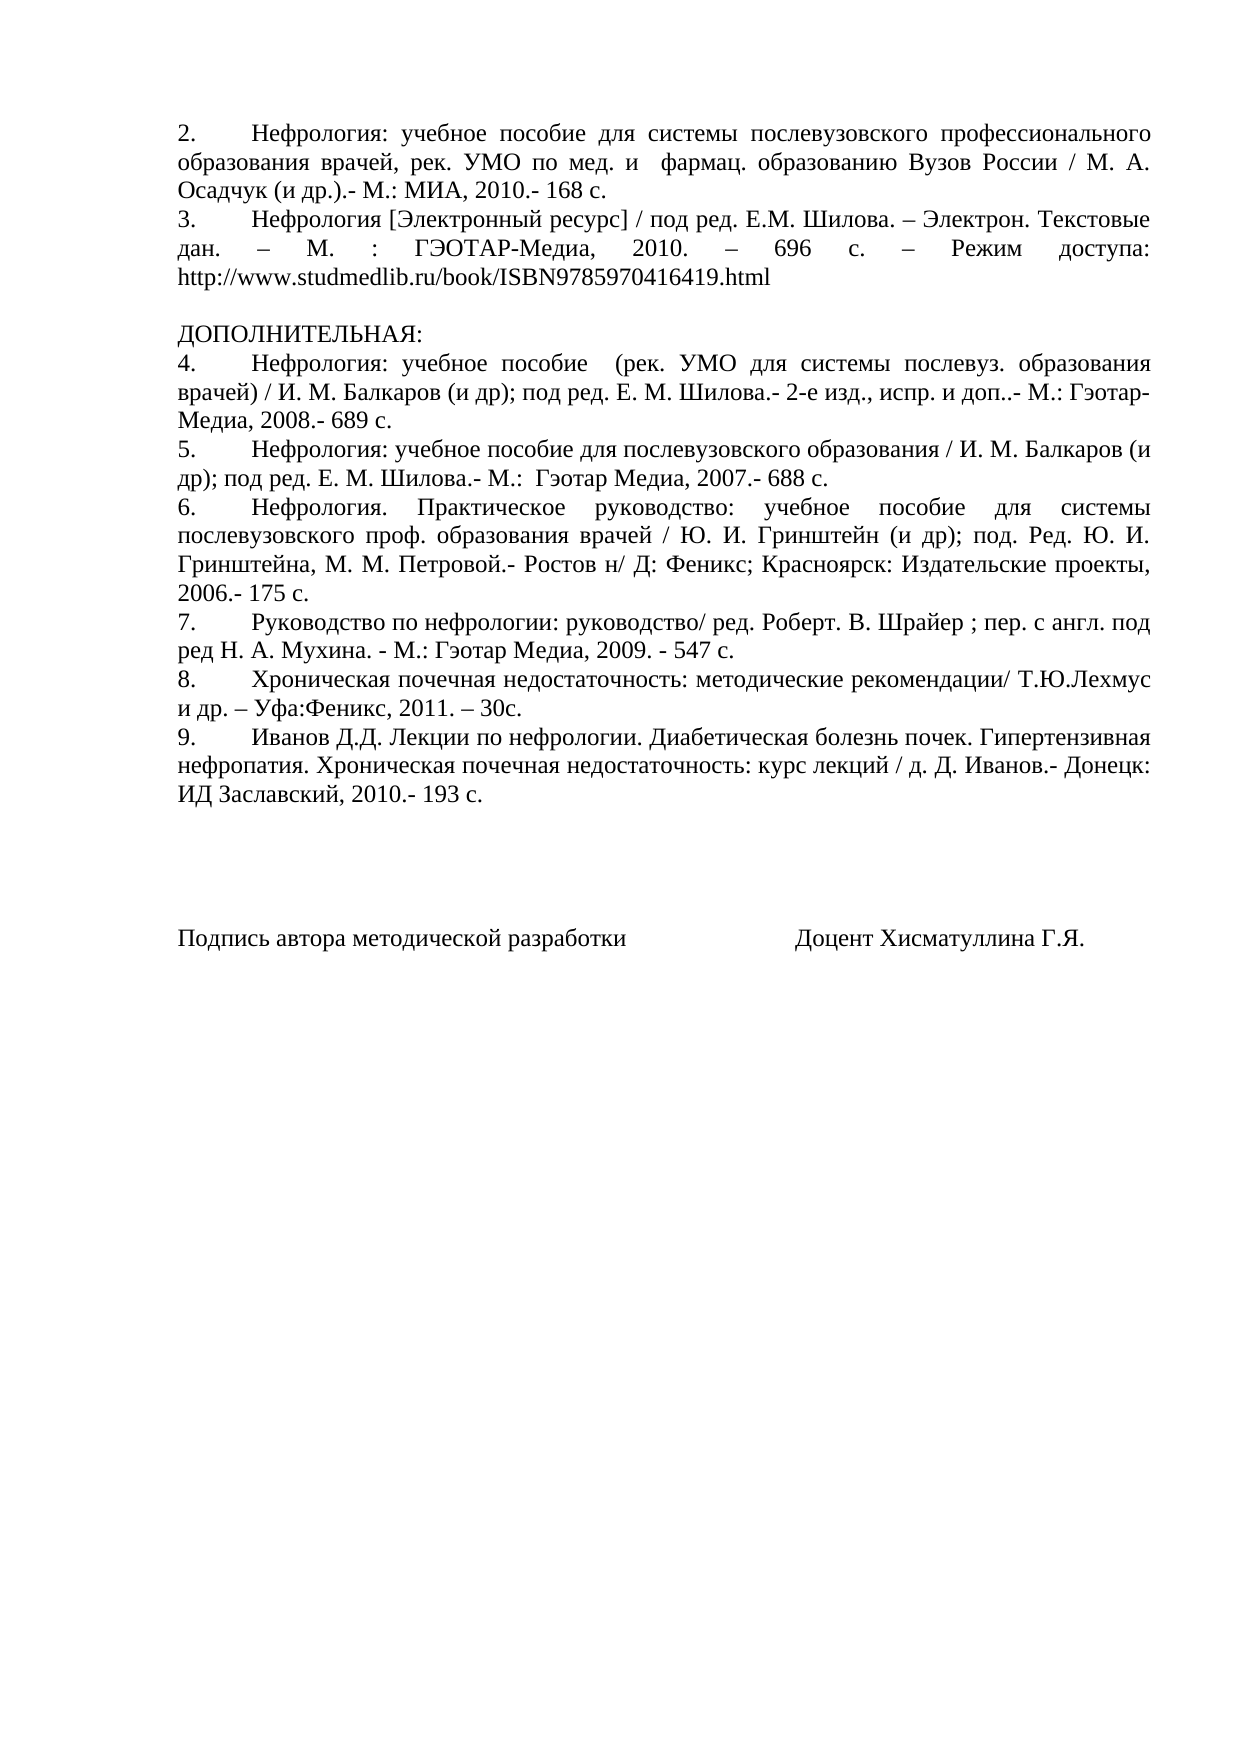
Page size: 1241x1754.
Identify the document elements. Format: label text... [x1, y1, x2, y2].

list Нефрология [Электронный ресурс] / под ред. Е.М. Шилова. – Электрон. Текстовые дан. – М. : ГЭОТАР-Медиа, 2010. – 696 с. – Режим доступа: http://www.studmedlib.ru/book/ISBN9785970416419.html [177, 204, 1152, 291]
list Нефрология: учебное пособие для системы послевузовского профессионального образования врачей, рек. УМО по мед. и фармац. образованию Вузов России / М. А. Осадчук (и др.).- М.: МИА, 2010.- 168 с. [177, 118, 1152, 204]
list Иванов Д.Д. Лекции по нефрологии. Диабетическая болезнь почек. Гипертензивная нефропатия. Хроническая почечная недостаточность: курс лекций / д. Д. Иванов.- Донецк: ИД Заславский, 2010.- 193 с. [177, 722, 1152, 808]
list Нефрология. Практическое руководство: учебное пособие для системы послевузовского проф. образования врачей / Ю. И. Гринштейн (и др); под. Ред. Ю. И. Гринштейна, М. М. Петровой.- Ростов н/ Д: Феникс; Красноярск: Издательские проекты, 2006.- 175 с. [177, 492, 1152, 607]
list Руководство по нефрологии: руководство/ ред. Роберт. В. Шрайер ; пер. с англ. под ред Н. А. Мухина. - М.: Гэотар Медиа, 2009. - 547 с. [177, 607, 1152, 664]
text Подпись автора методической разработки Доцент Хисматуллина Г.Я. [177, 923, 1152, 952]
list Нефрология: учебное пособие (рек. УМО для системы послевуз. образования врачей) / И. М. Балкаров (и др); под ред. Е. М. Шилова.- 2-е изд., испр. и доп..- М.: Гэотар- Медиа, 2008.- 689 с. [177, 348, 1152, 434]
list Хроническая почечная недостаточность: методические рекомендации/ Т.Ю.Лехмус и др. – Уфа:Феникс, 2011. – 30с. [177, 664, 1152, 722]
text ДОПОЛНИТЕЛЬНАЯ: [177, 319, 1152, 348]
list Нефрология: учебное пособие для послевузовского образования / И. М. Балкаров (и др); под ред. Е. М. Шилова.- М.: Гэотар Медиа, 2007.- 688 с. [177, 434, 1152, 492]
